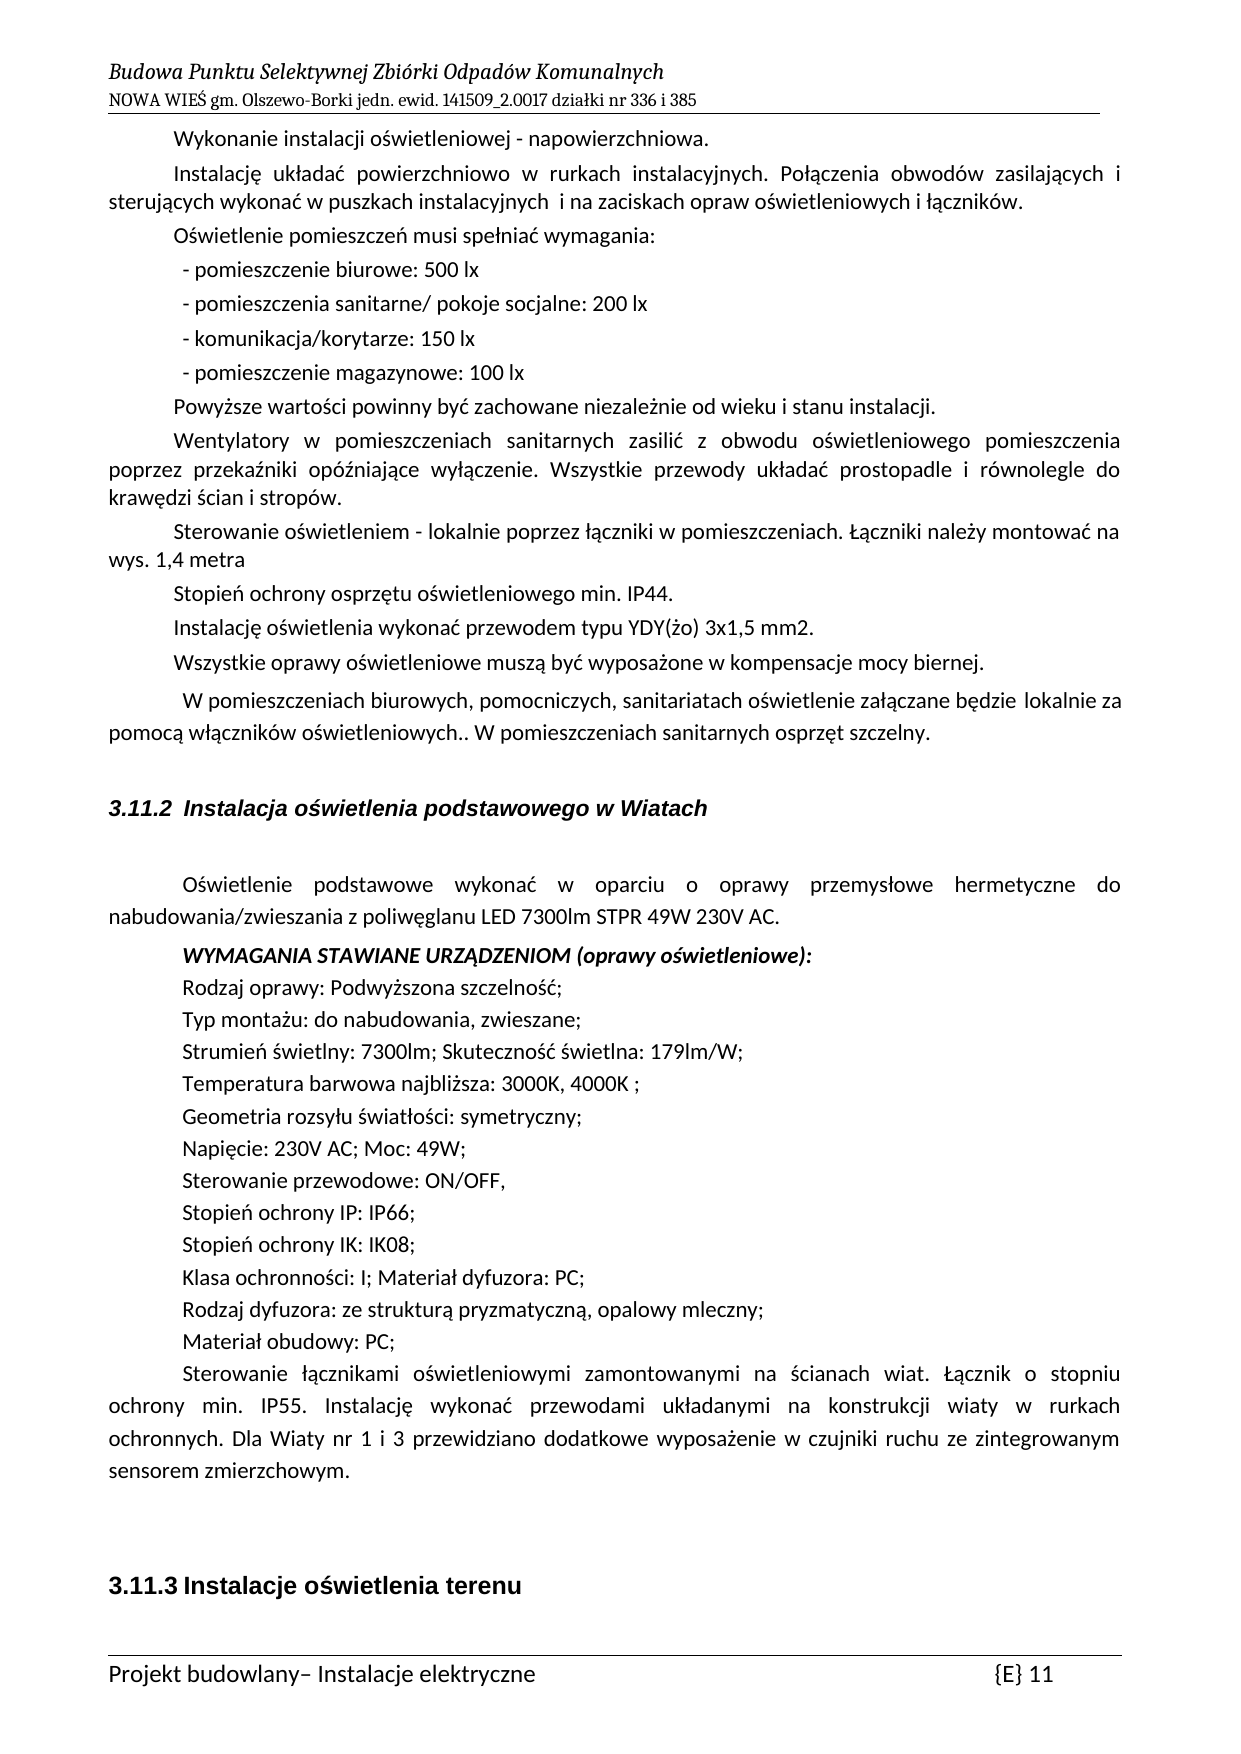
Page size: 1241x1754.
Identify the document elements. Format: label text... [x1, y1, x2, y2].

text W pomieszczeniach biurowych, pomocniczych, sanitariatach oświetlenie załączane będzie lokalnie za pomocą włączników oświetleniowych.. W pomieszczeniach sanitarnych osprzęt szczelny. [108, 686, 1122, 746]
text - komunikacja/korytarze: 150 lx [108, 324, 1122, 352]
text Typ montażu: do nabudowania, zwieszane; [108, 1005, 1122, 1033]
text Powyższe wartości powinny być zachowane niezależnie od wieku i stanu instalacji. [108, 392, 1122, 420]
text Instalację oświetlenia wykonać przewodem typu YDY(żo) 3x1,5 mm2. [108, 613, 1122, 642]
text - pomieszczenie magazynowe: 100 lx [108, 358, 1122, 386]
text Sterowanie przewodowe: ON/OFF, [108, 1166, 1122, 1194]
text Geometria rozsyłu światłości: symetryczny; [108, 1102, 1122, 1130]
text Oświetlenie podstawowe wykonać w oparciu o oprawy przemysłowe hermetyczne do nabudowania/zwieszania z poliwęglanu LED 7300lm STPR 49W 230V AC. [108, 870, 1122, 930]
text Wykonanie instalacji oświetleniowej - napowierzchniowa. [108, 124, 1122, 152]
text Wszystkie oprawy oświetleniowe muszą być wyposażone w kompensacje mocy biernej. [108, 648, 1122, 676]
text - pomieszczenie biurowe: 500 lx [108, 255, 1122, 283]
text - pomieszczenia sanitarne/ pokoje socjalne: 200 lx [108, 289, 1122, 318]
text Stopień ochrony IP: IP66; [108, 1198, 1122, 1226]
text Sterowanie oświetleniem - lokalnie poprzez łączniki w pomieszczeniach. Łączniki należy montować na wys. [108, 517, 1122, 573]
text Instalację układać powierzchniowo w rurkach instalacyjnych. Połączenia obwodów zasilających i sterujących wykonać w puszkach instalacyjnych i na zaciskach opraw oświetleniowych i łączników. [108, 159, 1122, 215]
text Temperatura barwowa najbliższa: 3000K, 4000K ; [108, 1069, 1122, 1098]
text Stopień ochrony IK: IK08; [108, 1231, 1122, 1258]
text Materiał obudowy: PC; [108, 1327, 1122, 1355]
text Oświetlenie pomieszczeń musi spełniać wymagania: [108, 221, 1122, 249]
subtitle Instalacja oświetlenia podstawowego w Wiatach [108, 795, 1122, 822]
text Napięcie: 230V AC; Moc: 49W; [108, 1134, 1122, 1162]
text Klasa ochronności: I; Materiał dyfuzora: PC; [108, 1263, 1122, 1291]
text Wentylatory w pomieszczeniach sanitarnych zasilić z obwodu oświetleniowego pomieszczenia poprzez przekaźniki opóźniające wyłączenie. Wszystkie przewody układać prostopadle i równolegle do krawędzi ścian i stropów. [108, 427, 1122, 511]
text Rodzaj oprawy: Podwyższona szczelność; [108, 973, 1122, 1001]
text Strumień świetlny: 7300lm; Skuteczność świetlna: 179lm/W; [108, 1037, 1122, 1065]
text Rodzaj dyfuzora: ze strukturą pryzmatyczną, opalowy mleczny; [108, 1295, 1122, 1323]
text WYMAGANIA STAWIANE URZĄDZENIOM (oprawy oświetleniowe): [108, 941, 1122, 969]
text Stopień ochrony osprzętu oświetleniowego min. IP44. [108, 579, 1122, 607]
subtitle Instalacje oświetlenia terenu [108, 1571, 1122, 1600]
text Sterowanie łącznikami oświetleniowymi zamontowanymi na ścianach wiat. Łącznik o stopniu ochrony min. IP55. Instalację wykonać przewodami układanymi na konstrukcji wiaty w rurkach ochronnych. Dla Wiaty nr 1 i 3 przewidziano dodatkowe wyposażenie w czujniki ruchu ze zintegrowanym sensorem zmierzchowym. [108, 1359, 1122, 1484]
